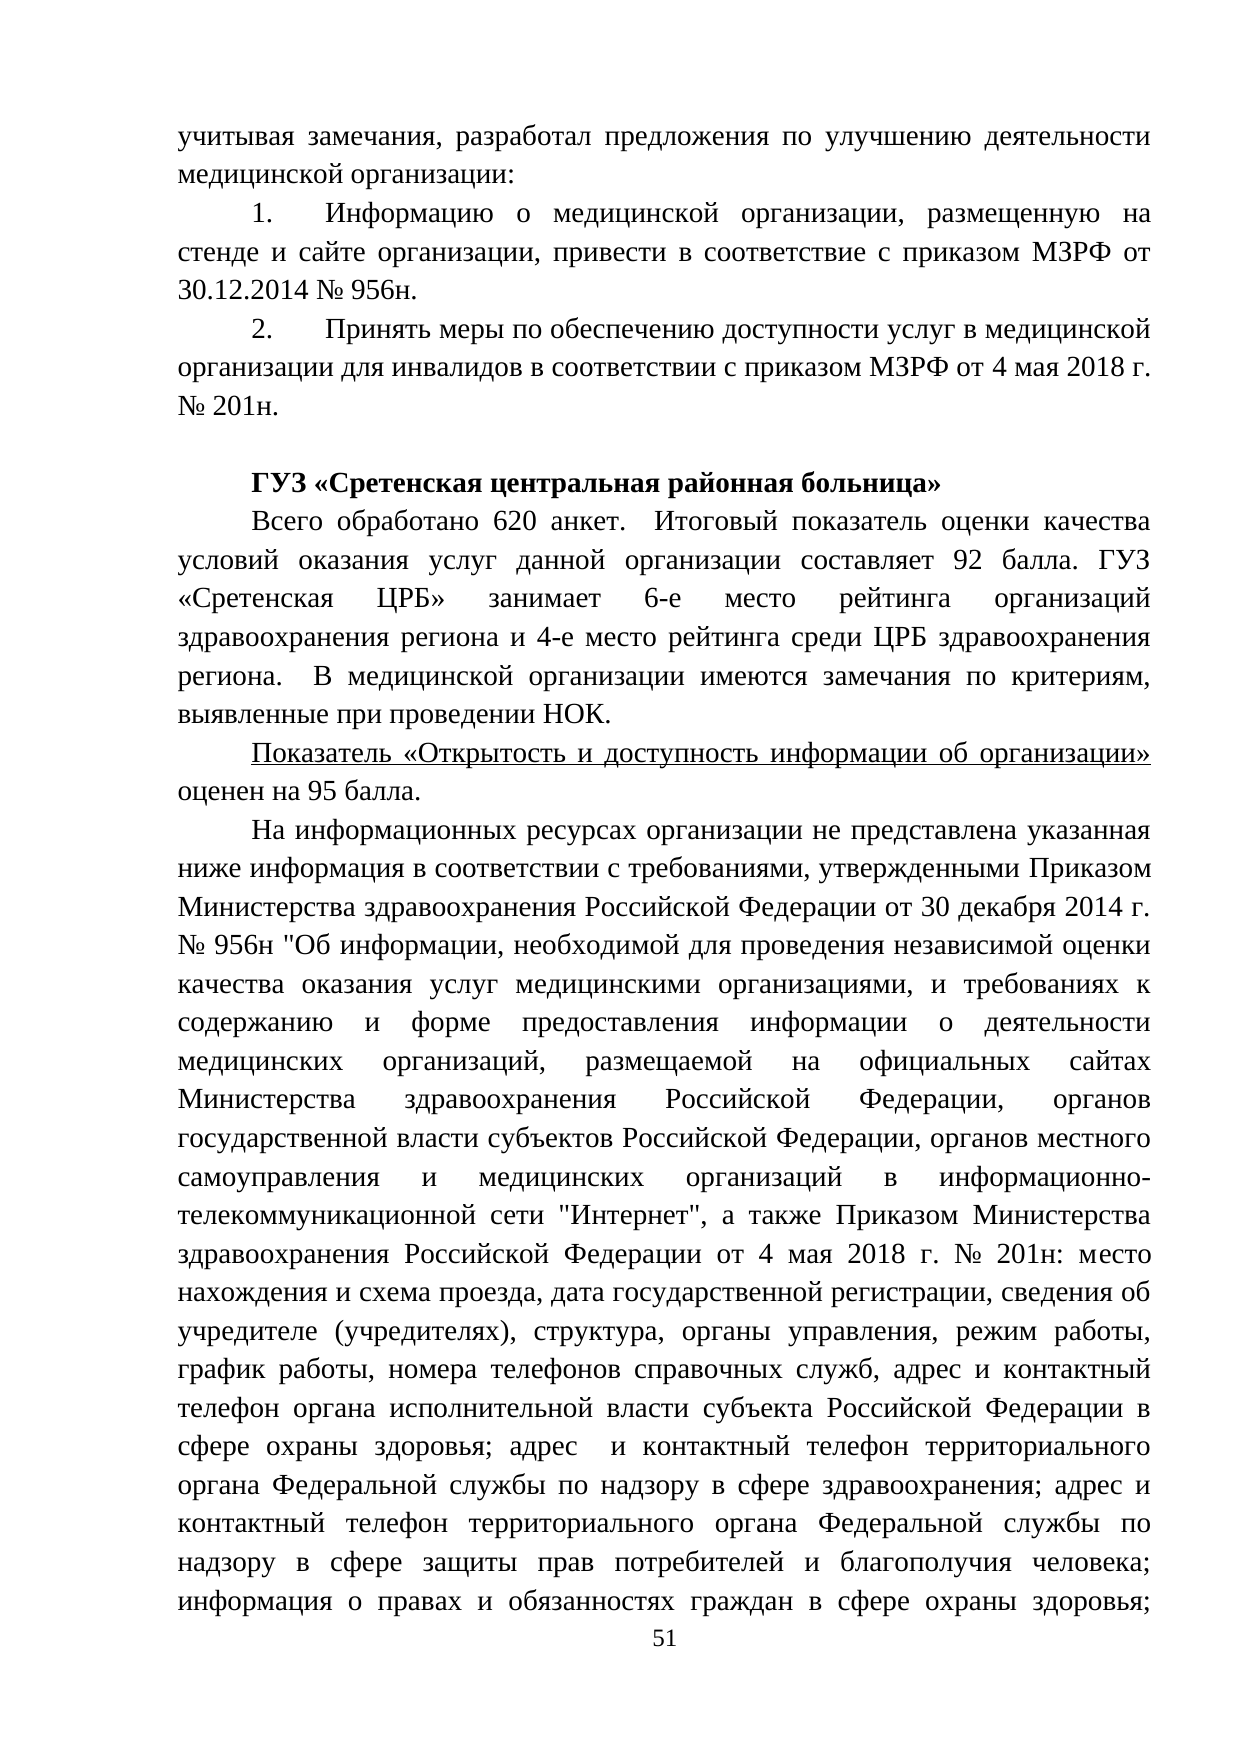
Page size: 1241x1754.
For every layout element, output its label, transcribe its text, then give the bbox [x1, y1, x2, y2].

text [177, 812, 1152, 1616]
text 1. Информацию о медицинской организации, размещенную на стенде и сайте организации, привести в соответствие с приказом МЗРФ от 30.12.2014 № 956н. [177, 195, 1152, 306]
text 2. Принять меры по обеспечению доступности услуг в медицинской организации для инвалидов в соответствии с приказом МЗРФ от 4 мая 2018 г. № 201н. [177, 311, 1152, 421]
text ГУЗ «Сретенская центральная районная больница» [177, 465, 1152, 498]
text Показатель «Открытость и доступность информации об организации» оценен на 95 балла. [177, 735, 1152, 807]
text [177, 118, 1152, 190]
text Всего обработано 620 анкет. Итоговый показатель оценки качества условий оказания услуг данной организации составляет 92 балла. ГУЗ «Сретенская ЦРБ» занимает 6-е место рейтинга организаций здравоохранения региона и 4-е место рейтинга среди ЦРБ здравоохранения региона. В медицинской организации имеются замечания по критериям, выявленные при проведении НОК. [177, 503, 1152, 730]
